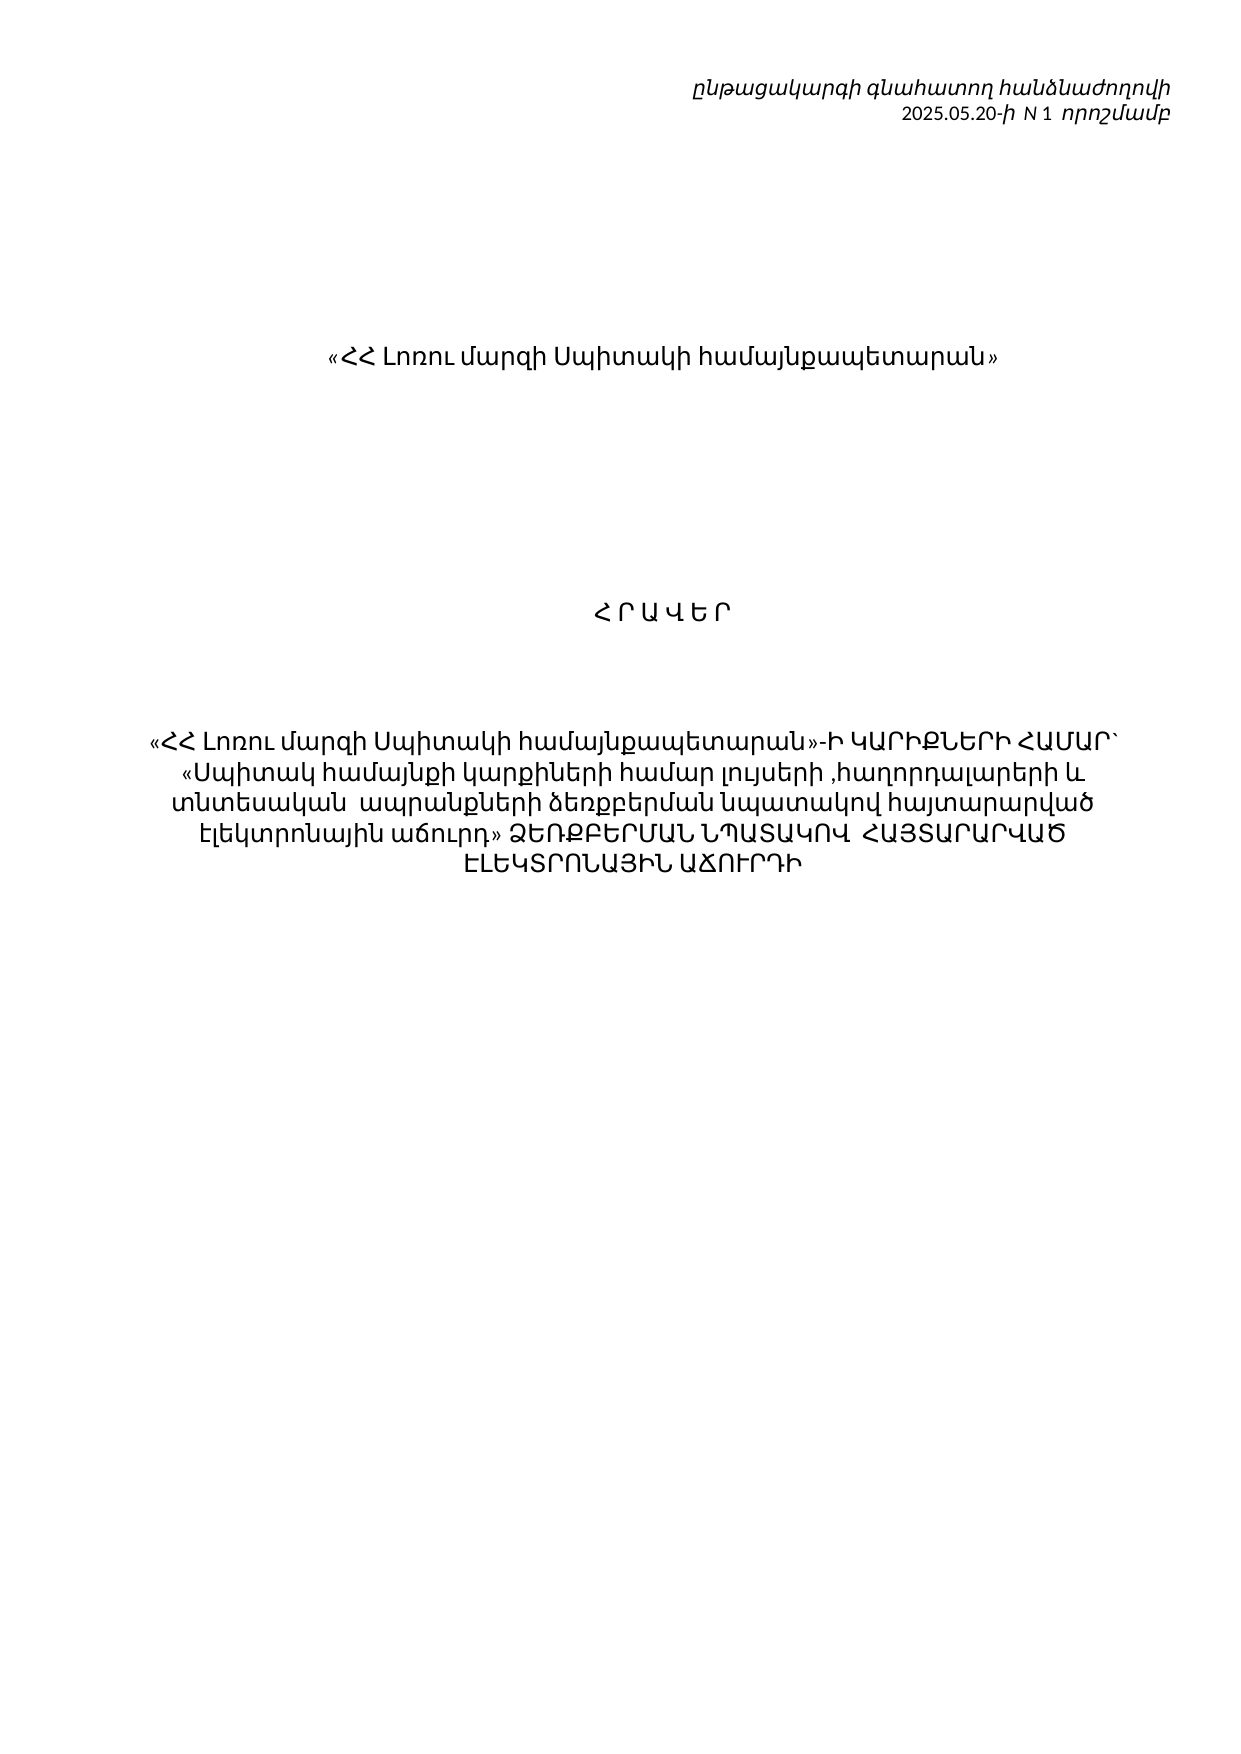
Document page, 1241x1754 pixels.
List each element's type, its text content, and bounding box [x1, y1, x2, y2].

text «ՀՀ Լոռու մարզի Սպիտակի համայնքապետարան»-Ի ԿԱՐԻՔՆԵՐԻ ՀԱՄԱՐ` «Սպիտակ համայնքի կարքիների համար լույսերի ,հաղորդալարերի և տնտեսական ապրանքների ձեռքբերման նպատակով հայտարարված էլեկտրոնային աճուրդ» ՁԵՌՔԲԵՐՄԱՆ ՆՊԱՏԱԿՈՎ ՀԱՅՏԱՐԱՐՎԱԾ ԷԼԵԿՏՐՈՆԱՅԻՆ ԱՃՈՒՐԴԻ [94, 726, 1172, 879]
text 2025.05.20 -ի N 1 որոշմամբ [94, 100, 1171, 126]
text « ՀՀ Լոռու մարզի Սպիտակի համայնքապետարան» [94, 341, 1172, 371]
text Հ Ր Ա Վ Ե Ր [94, 597, 1172, 628]
text ընթացակարգի գնահատող հանձնաժողովի [94, 75, 1171, 100]
